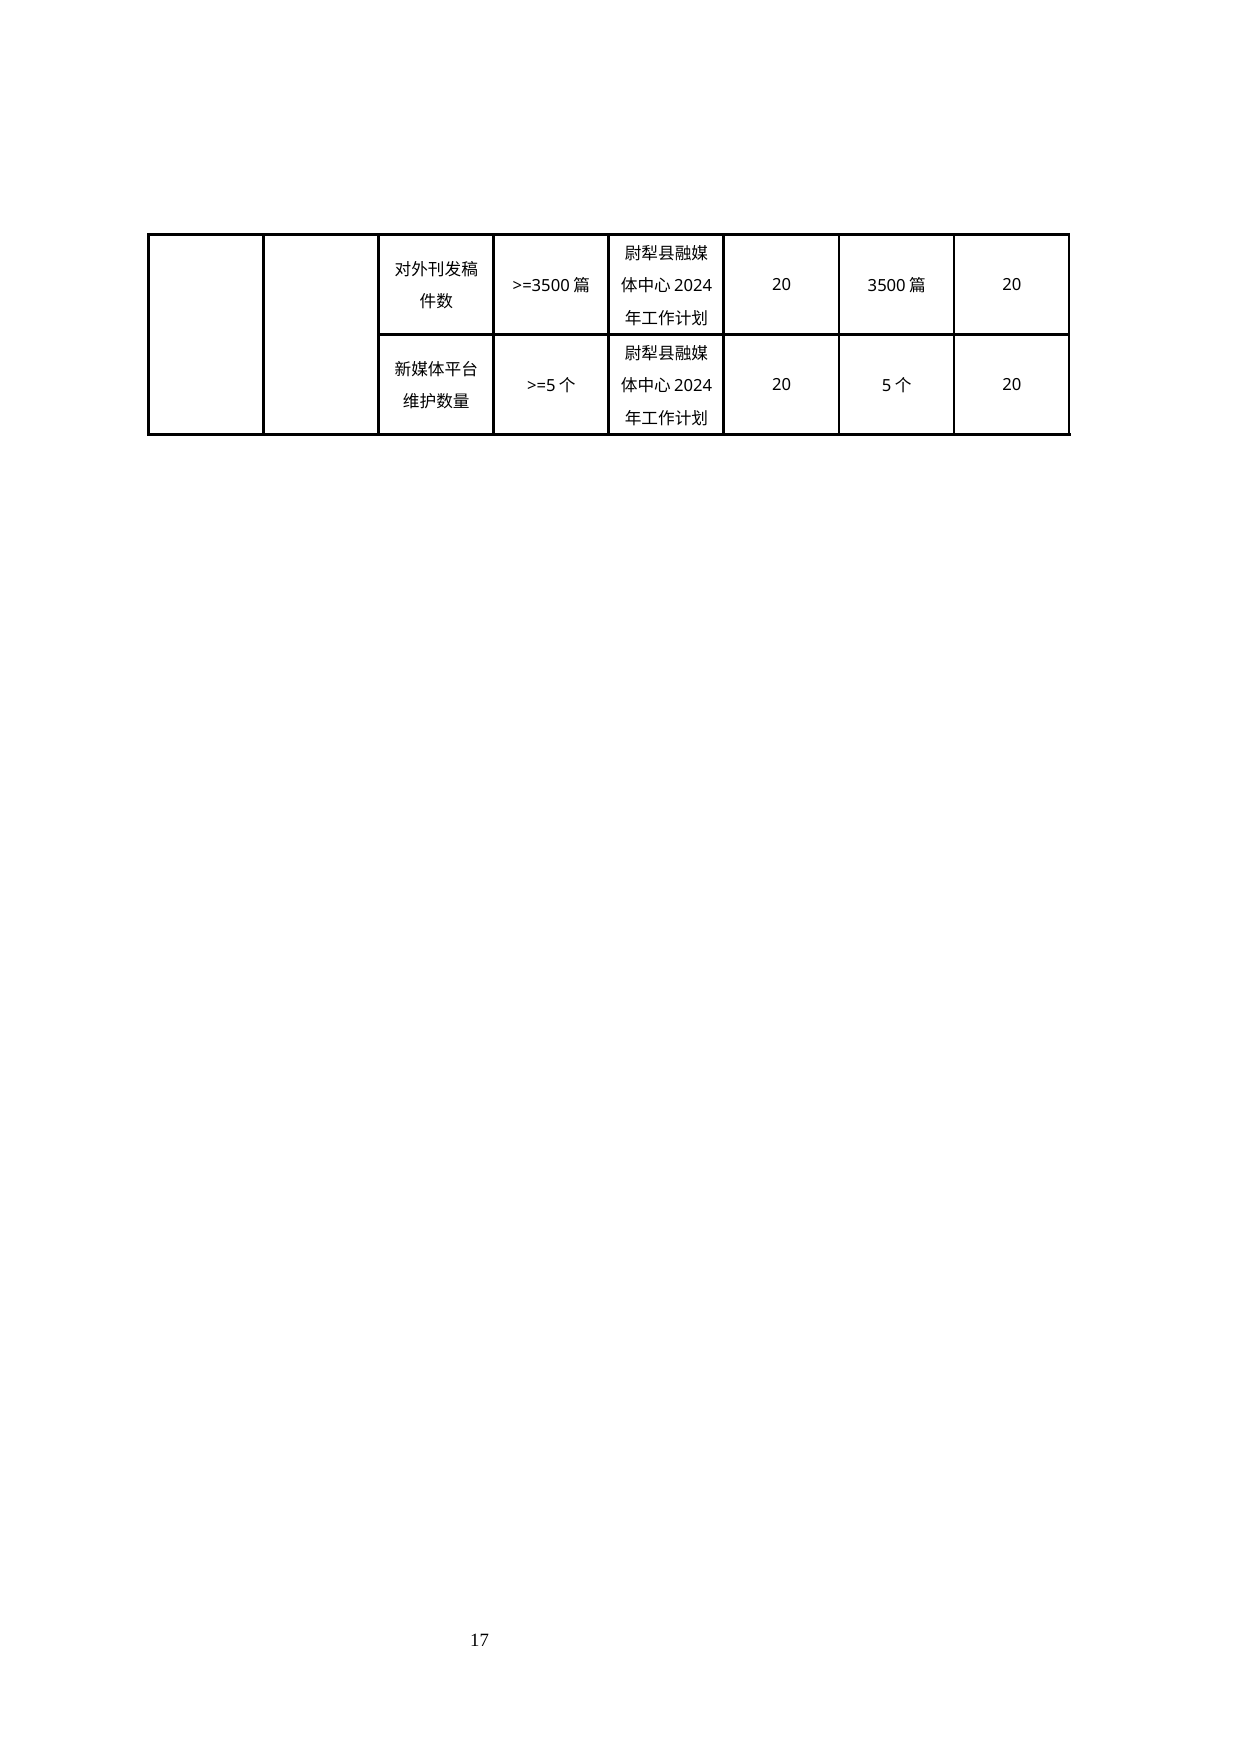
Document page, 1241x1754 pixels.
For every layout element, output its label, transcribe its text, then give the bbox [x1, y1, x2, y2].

table_cell 尉犁县融媒体中心2024年工作计划 [610, 336, 722, 433]
table_cell 对外刊发稿件数 [380, 236, 492, 333]
table_cell 20 [955, 236, 1068, 333]
table_cell 尉犁县融媒体中心2024年工作计划 [610, 236, 722, 333]
table_cell 20 [955, 336, 1068, 433]
table_cell 20 [725, 236, 838, 333]
table_cell 3500篇 [840, 236, 953, 333]
table_cell >=5个 [495, 336, 607, 433]
table_cell 新媒体平台维护数量 [380, 336, 492, 433]
table_cell 20 [725, 336, 838, 433]
table_cell 5个 [840, 336, 953, 433]
table_cell >=3500篇 [495, 236, 607, 333]
